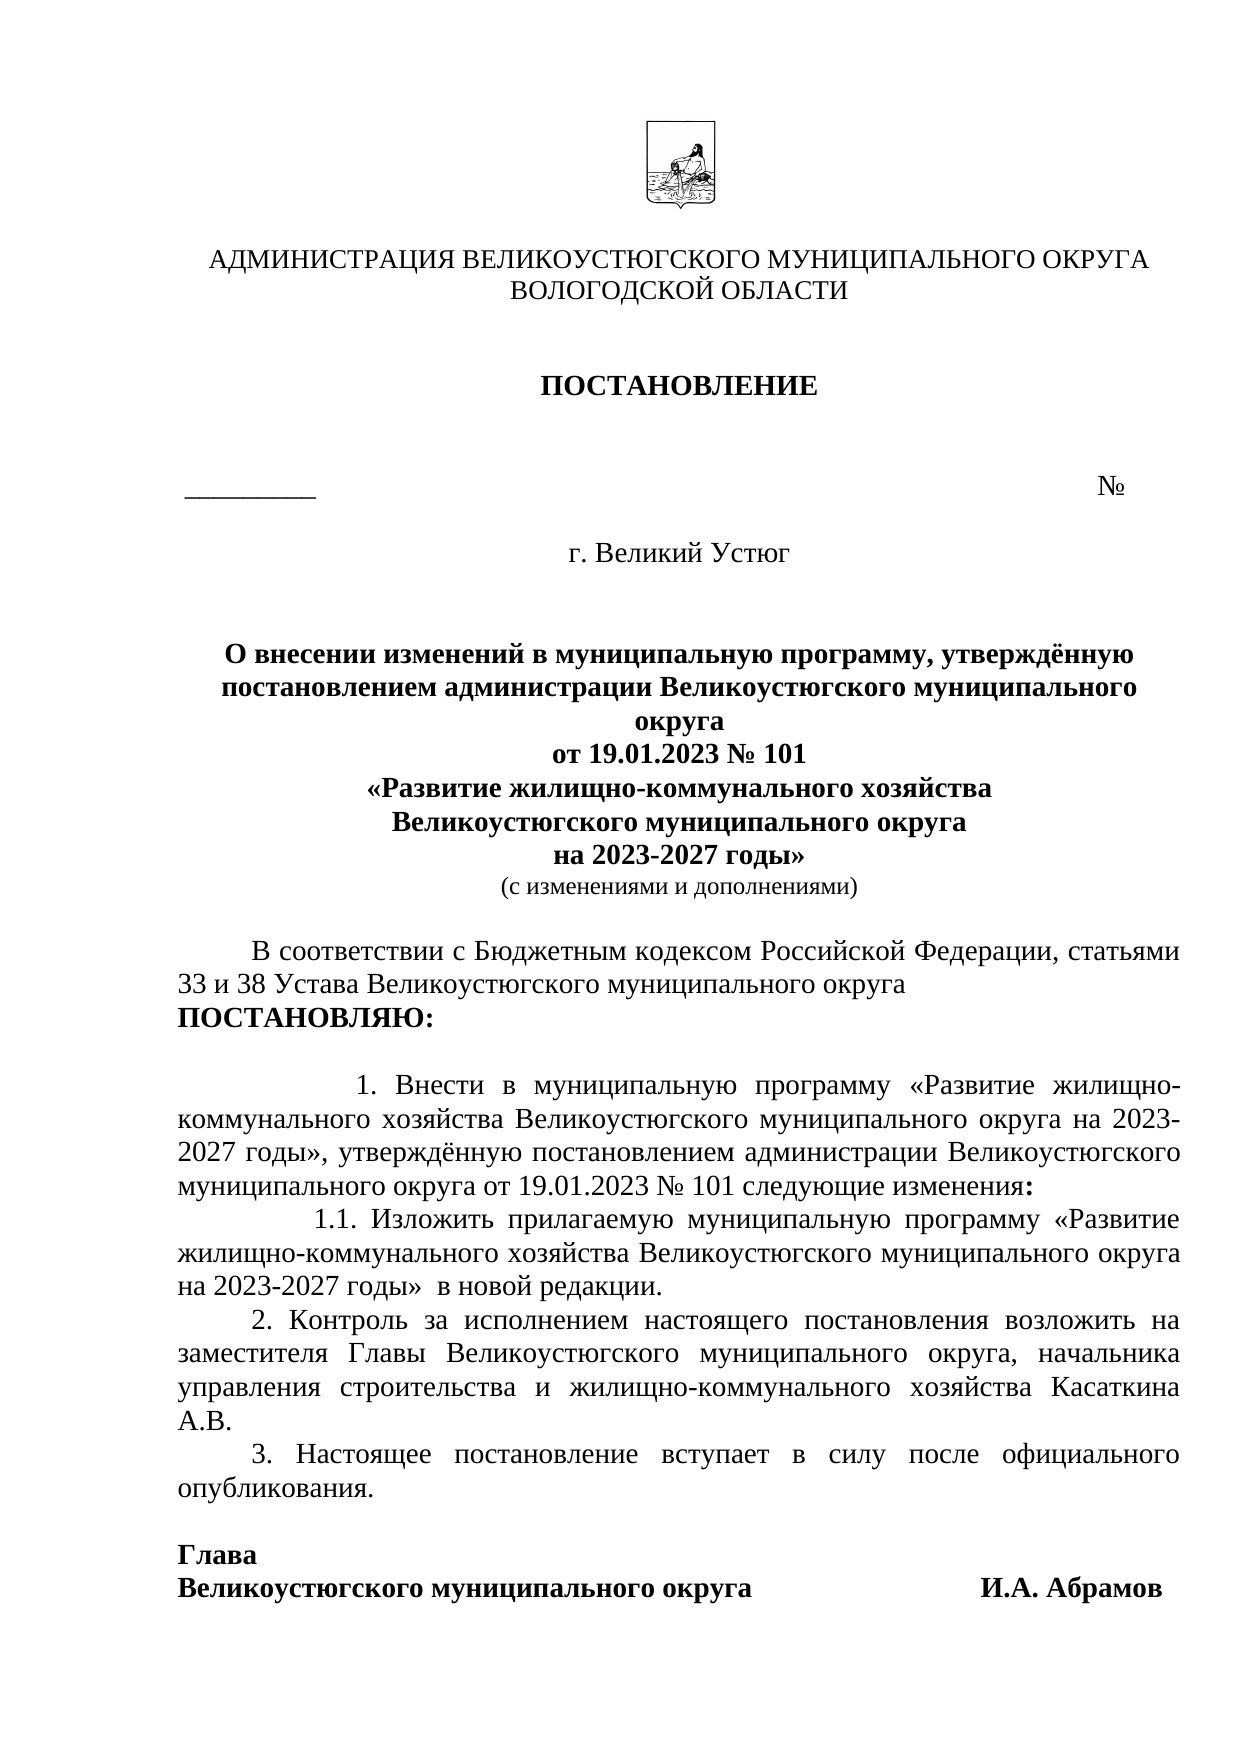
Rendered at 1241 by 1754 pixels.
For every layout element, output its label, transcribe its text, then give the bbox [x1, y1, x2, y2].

text на 2023-2027 годы» [177, 837, 1181, 871]
text ВОЛОГОДСКОЙ ОБЛАСТИ [177, 274, 1181, 305]
text Великоустюгского муниципального округа [177, 804, 1181, 837]
text ПОСТАНОВЛЕНИЕ [177, 368, 1181, 401]
text от 19.01.2023 № 101 [177, 737, 1181, 770]
text 3. Настоящее постановление вступает в силу после официального опубликования. [177, 1436, 1181, 1503]
text _________ № [177, 468, 1181, 502]
text Глава [177, 1537, 1181, 1570]
text Великоустюгского муниципального округа И.А. Абрамов [177, 1570, 1181, 1604]
text О внесении изменений в муниципальную программу, утверждённую постановлением администрации Великоустюгского муниципального округа [177, 636, 1181, 737]
text 1.1. Изложить прилагаемую муниципальную программу «Развитие жилищно-коммунального хозяйства Великоустюгского муниципального округа на 2023-2027 годы» в новой редакции. [177, 1201, 1181, 1302]
text 1. Внести в муниципальную программу «Развитие жилищно-коммунального хозяйства Великоустюгского муниципального округа на 2023-2027 годы», утверждённую постановлением администрации Великоустюгского муниципального округа от 19.01.2023 № 101 следующие изменения: [177, 1067, 1181, 1201]
text ПОСТАНОВЛЯЮ: [177, 1000, 1181, 1034]
text (с изменениями и дополнениями) [177, 871, 1181, 899]
text В соответствии с Бюджетным кодексом Российской Федерации, статьями 33 и 38 Устава Великоустюгского муниципального округа [177, 933, 1181, 1000]
text АДМИНИСТРАЦИЯ ВЕЛИКОУСТЮГСКОГО МУНИЦИПАЛЬНОГО ОКРУГА [177, 243, 1181, 274]
text г. Великий Устюг [177, 535, 1181, 569]
text 2. Контроль за исполнением настоящего постановления возложить на заместителя Главы Великоустюгского муниципального округа, начальника управления строительства и жилищно-коммунального хозяйства Касаткина А.В. [177, 1302, 1181, 1436]
picture [641, 118, 717, 209]
text «Развитие жилищно-коммунального хозяйства [177, 770, 1181, 804]
